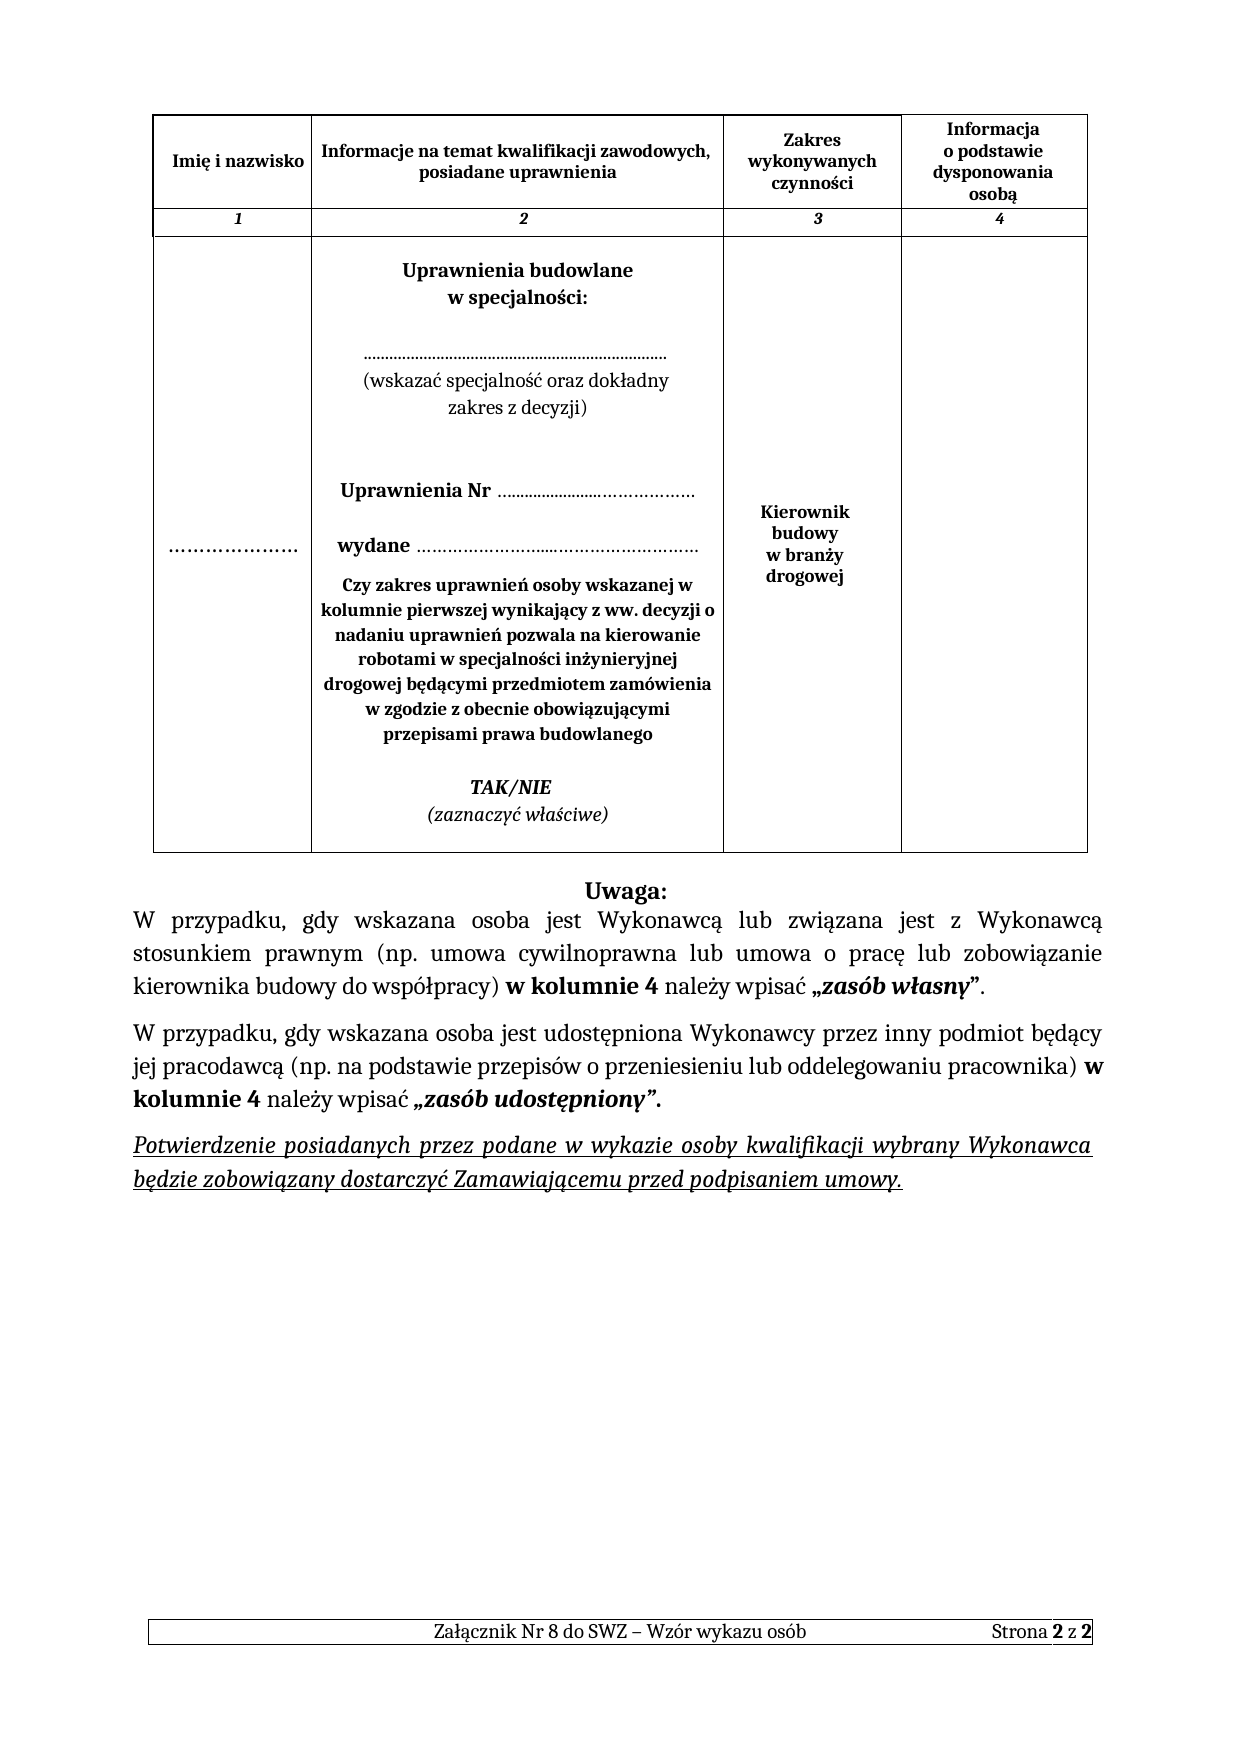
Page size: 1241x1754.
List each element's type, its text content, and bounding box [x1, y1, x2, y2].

table_header Informacje na temat kwalifikacji zawodowych, posiadane uprawnienia [312, 116, 723, 208]
table_cell Uprawnienia budowlane w specjalności: ....................................................................... (wskazać specjalność oraz dokładny zakres z decyzji) Uprawnienia Nr ….....................……………… wydane ……………………....……………………… Czy zakres uprawnień osoby wskazanej w kolumnie pierwszej wynikający z ww. decyzji o nadaniu uprawnień pozwala na kierowanie robotami w specjalności inżynieryjnej drogowej będącymi przedmiotem zamówienia w zgodzie z obecnie obowiązującymi przepisami prawa budowlanego TAK/NIE (zaznaczyć właściwe) [312, 237, 723, 852]
text W przypadku, gdy wskazana osoba jest udostępniona Wykonawcy przez inny podmiot będący jej pracodawcą (np. na podstawie przepisów o przeniesieniu lub oddelegowaniu pracownika) w kolumnie 4 należy wpisać „zasób udostępniony”. [133, 1019, 1104, 1113]
table_cell 1 [154, 209, 311, 236]
text Potwierdzenie posiadanych przez podane w wykazie osoby kwalifikacji wybrany Wykonawca będzie zobowiązany dostarczyć Zamawiającemu przed podpisaniem umowy. [133, 1131, 1092, 1156]
table_cell 3 [724, 209, 901, 236]
table_cell [902, 237, 1087, 852]
table_header Zakres wykonywanych czynności [724, 116, 901, 208]
table_cell 2 [312, 209, 723, 236]
table_header Informacja o podstawie dysponowania osobą [902, 115, 1087, 208]
table_header Imię i nazwisko [154, 116, 311, 208]
text Uwaga: [148, 877, 1104, 906]
text W przypadku, gdy wskazana osoba jest Wykonawcą lub związana jest z Wykonawcą stosunkiem prawnym (np. umowa cywilnoprawna lub umowa o pracę lub zobowiązanie kierownika budowy do współpracy) w kolumnie 4 należy wpisać „zasób własny”. [133, 906, 1104, 1001]
table_cell 4 [902, 209, 1087, 236]
table_cell Kierownik budowy w branży drogowej [724, 237, 901, 852]
text Potwierdzenie posiadanych przez podane w wykazie osoby kwalifikacji wybrany Wykonawca będzie zobowiązany dostarczyć Zamawiającemu przed podpisaniem umowy. [133, 1157, 1092, 1193]
table_cell ………………… [154, 237, 311, 852]
